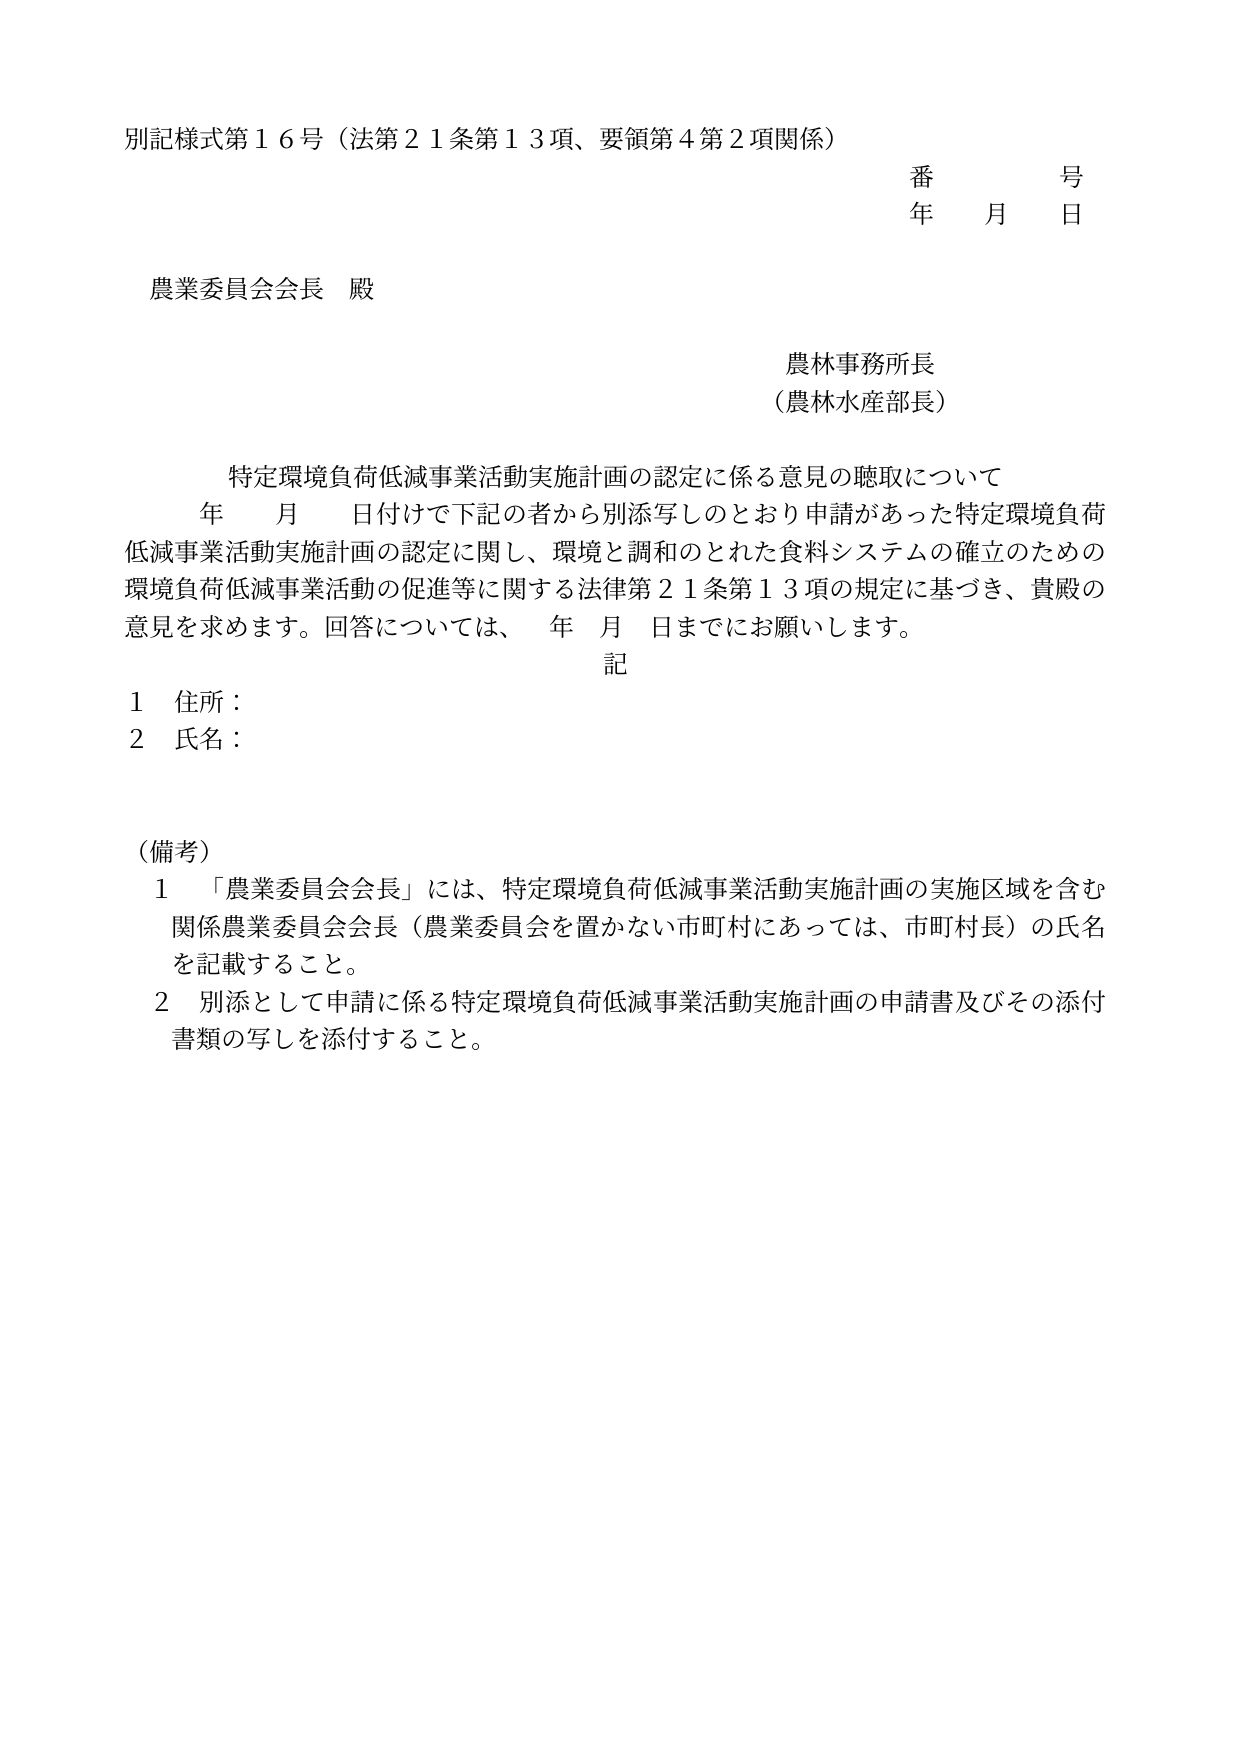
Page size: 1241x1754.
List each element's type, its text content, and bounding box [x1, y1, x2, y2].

text ２ 別添として申請に係る特定環境負荷低減事業活動実施計画の申請書及びその添付書類の写しを添付すること。 [124, 982, 1107, 1057]
text 番 号 [124, 157, 1084, 194]
text １ 住所： [124, 682, 1107, 719]
text 別記様式第１６号（法第２１条第１３項、要領第４第２項関係） [124, 119, 1107, 157]
text 特定環境負荷低減事業活動実施計画の認定に係る意見の聴取について [124, 457, 1107, 494]
text ２ 氏名： [124, 719, 1107, 757]
text 記 [124, 644, 1107, 682]
text １ 「農業委員会会長」には、特定環境負荷低減事業活動実施計画の実施区域を含む関係農業委員会会長（農業委員会を置かない市町村にあっては、市町村長）の氏名を記載すること。 [124, 869, 1107, 982]
text 農業委員会会長 殿 [124, 269, 1107, 307]
text 農林事務所長 [124, 344, 935, 382]
text （農林水産部長） [124, 382, 959, 419]
text （備考） [124, 832, 1107, 869]
text 年 月 日 [124, 194, 1084, 232]
text 年 月 日付けで下記の者から別添写しのとおり申請があった特定環境負荷低減事業活動実施計画の認定に関し、環境と調和のとれた食料システムの確立のための環境負荷低減事業活動の促進等に関する法律第２１条第１３項の規定に基づき、貴殿の意見を求めます。回答については、 年 月 日までにお願いします。 [124, 494, 1107, 644]
